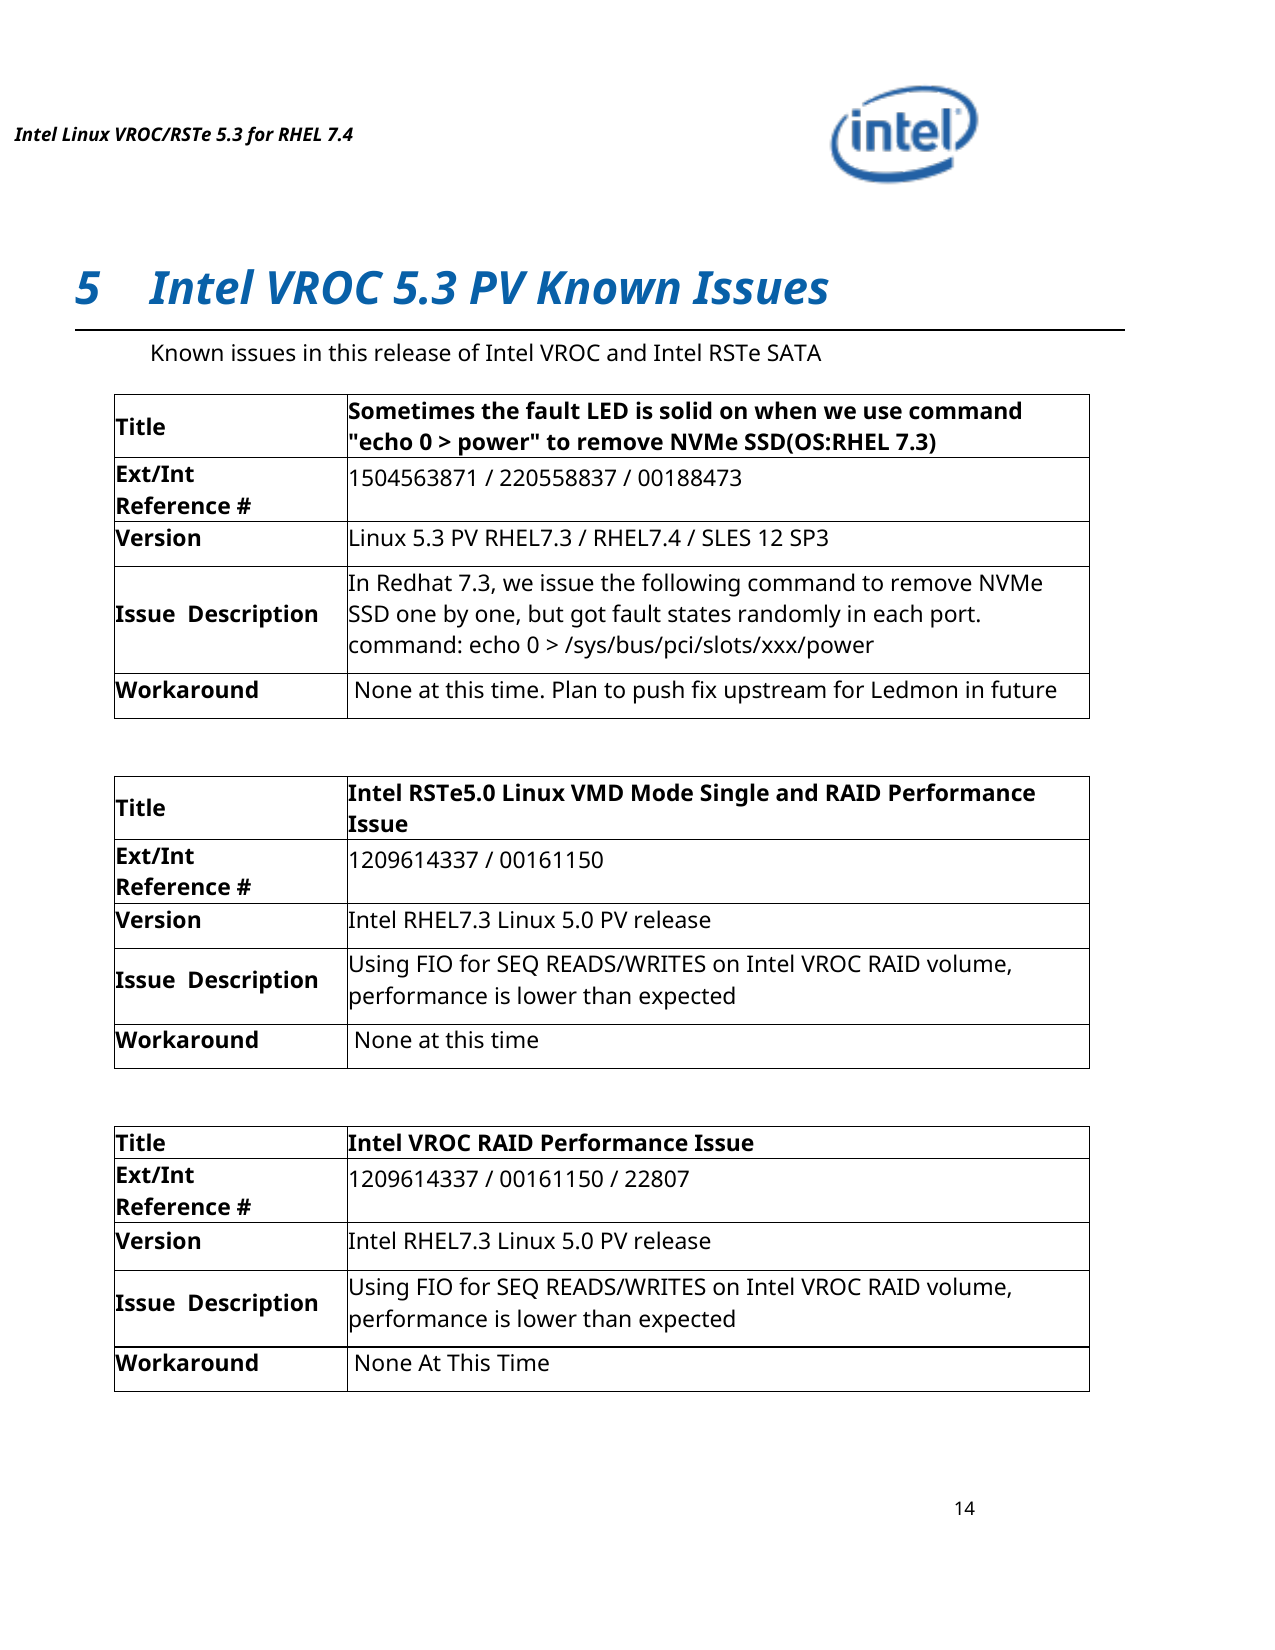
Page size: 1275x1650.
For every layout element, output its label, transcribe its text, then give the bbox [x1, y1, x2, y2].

table_cell None at this time. Plan to push fix upstream for Ledmon in future [348, 674, 1089, 718]
table_cell 1209614337 / 00161150 [348, 840, 1089, 903]
table_header Title [115, 777, 347, 839]
table_header Title [115, 395, 347, 457]
list Known issues in this release of Intel VROC and Intel RSTe SATA [150, 337, 1125, 368]
subtitle Intel VROC 5.3 PV Known Issues [75, 256, 1125, 329]
table_cell Ext/Int Reference # [115, 840, 347, 903]
table_cell Issue Description [115, 567, 347, 673]
table_cell Issue Description [115, 1271, 347, 1346]
table_header Intel RSTe5.0 Linux VMD Mode Single and RAID Performance Issue [348, 777, 1089, 839]
table_cell Ext/Int Reference # [115, 458, 347, 521]
table_cell 1504563871 / 220558837 / 00188473 [348, 458, 1089, 521]
table_cell Version [115, 904, 347, 947]
table_cell Using FIO for SEQ READS/WRITES on Intel VROC RAID volume, performance is lower than expected [348, 1271, 1089, 1346]
table_header Title [115, 1127, 347, 1158]
table_header Intel VROC RAID Performance Issue [348, 1127, 1089, 1158]
table_cell Ext/Int Reference # [115, 1159, 347, 1222]
table_cell In Redhat 7.3, we issue the following command to remove NVMe SSD one by one, but got fault states randomly in each port. command: echo 0 > /sys/bus/pci/slots/xxx/power [348, 567, 1089, 673]
table_cell Issue Description [115, 949, 347, 1023]
table_cell Workaround [115, 1025, 347, 1068]
table_cell Using FIO for SEQ READS/WRITES on Intel VROC RAID volume, performance is lower than expected [348, 949, 1089, 1023]
table_cell None at this time [348, 1025, 1089, 1068]
table_cell Workaround [115, 1348, 347, 1391]
table_cell Linux 5.3 PV RHEL7.3 / RHEL7.4 / SLES 12 SP3 [348, 522, 1089, 566]
table_cell Version [115, 1223, 347, 1270]
table_cell Version [115, 522, 347, 566]
table_cell Intel RHEL7.3 Linux 5.0 PV release [348, 904, 1089, 947]
table_cell None At This Time [348, 1348, 1089, 1391]
table_header Sometimes the fault LED is solid on when we use command "echo 0 > power" to remove NVMe SSD(OS:RHEL 7.3) [348, 395, 1089, 457]
table_cell Intel RHEL7.3 Linux 5.0 PV release [348, 1223, 1089, 1270]
table_cell 1209614337 / 00161150 / 22807 [348, 1159, 1089, 1222]
picture [802, 56, 1009, 213]
table_cell Workaround [115, 674, 347, 718]
